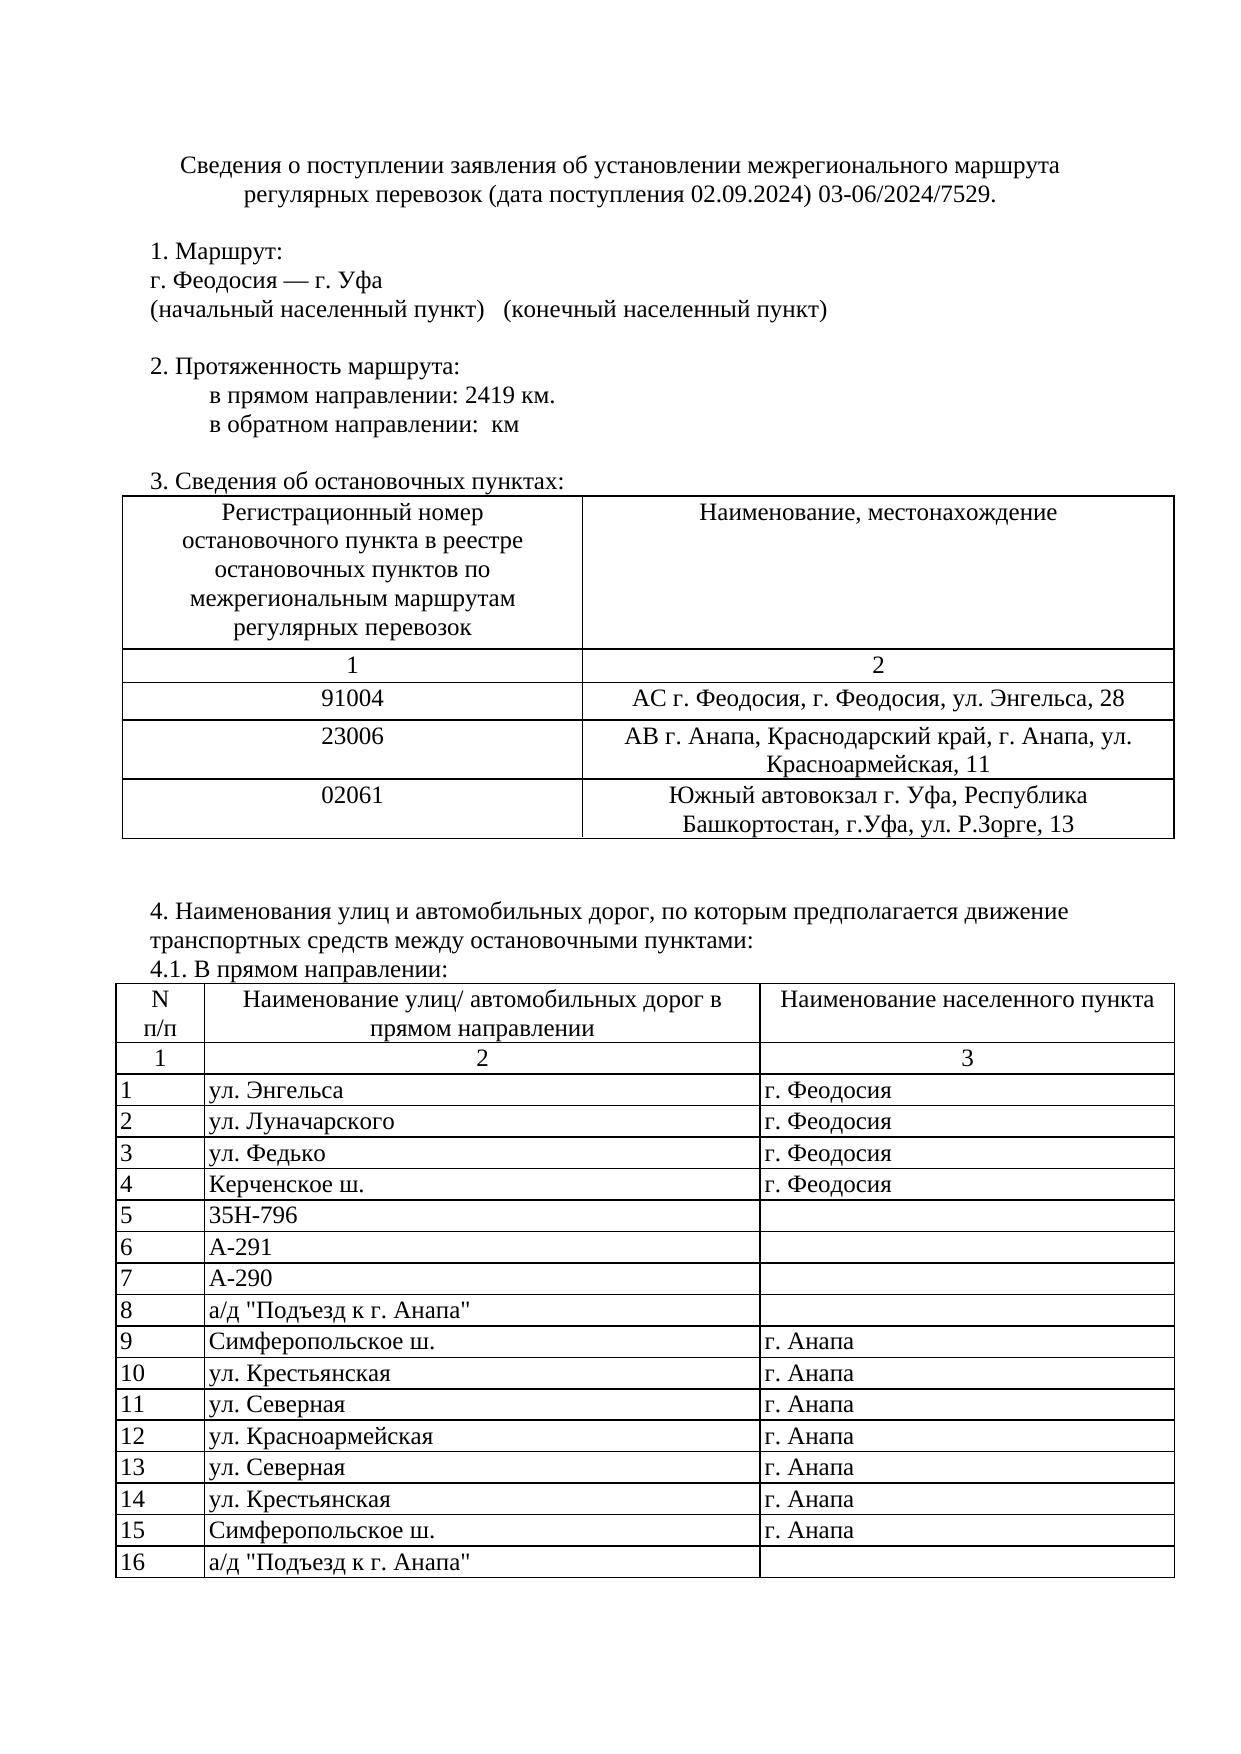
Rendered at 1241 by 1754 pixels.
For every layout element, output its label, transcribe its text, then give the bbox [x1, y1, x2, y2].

table_cell 1 [123, 650, 582, 681]
table_cell 2 [583, 650, 1173, 681]
table_cell ул. Энгельса [205, 1075, 759, 1105]
text в обратном направлении: км [150, 409, 1090, 437]
table_cell ул. Луначарского [205, 1106, 759, 1136]
text г. Феодосия — г. Уфа [150, 265, 1090, 294]
table_cell Симферопольское ш. [205, 1327, 759, 1356]
table_cell г. Феодосия [761, 1075, 1174, 1105]
table_cell 91004 [123, 683, 582, 719]
table_cell г. Анапа [761, 1484, 1174, 1514]
table_cell 5 [117, 1201, 204, 1231]
table_cell г. Феодосия [761, 1169, 1174, 1199]
table_cell г. Анапа [761, 1421, 1174, 1451]
text в прямом направлении: 2419 км. [150, 380, 1090, 409]
table_cell АВ г. Анапа, Краснодарский край, г. Анапа, ул. Красноармейская, 11 [583, 721, 1173, 778]
table_cell [761, 1232, 1174, 1262]
table_cell 02061 [123, 780, 582, 837]
table_cell 2 [205, 1043, 759, 1073]
table_cell а/д "Подъезд к г. Анапа" [205, 1295, 759, 1325]
table_cell 12 [117, 1421, 204, 1451]
table_cell 1 [117, 1075, 204, 1105]
table_cell [761, 1547, 1174, 1577]
table_cell 3 [117, 1138, 204, 1168]
table_cell г. Анапа [761, 1515, 1174, 1545]
table_cell 1 [117, 1043, 204, 1073]
table_cell г. Анапа [761, 1358, 1174, 1388]
text 2. Протяженность маршрута: [150, 351, 1090, 380]
table_cell 35Н-796 [205, 1201, 759, 1231]
table_cell 2 [117, 1106, 204, 1136]
table_cell ул. Красноармейская [205, 1421, 759, 1451]
table_cell Керченское ш. [205, 1169, 759, 1199]
table_header Регистрационный номер остановочного пункта в реестре остановочных пунктов по межрегиональным маршрутам регулярных перевозок [123, 497, 582, 648]
table_cell 23006 [123, 721, 582, 778]
table_cell г. Феодосия [761, 1106, 1174, 1136]
table_cell АС г. Феодосия, г. Феодосия, ул. Энгельса, 28 [583, 683, 1173, 719]
text 1. Маршрут: [150, 236, 1090, 265]
table_cell [761, 1201, 1174, 1231]
table_cell 14 [117, 1484, 204, 1514]
table_cell ул. Северная [205, 1452, 759, 1482]
table_cell [761, 1295, 1174, 1325]
table_cell 4 [117, 1169, 204, 1199]
table_cell г. Анапа [761, 1327, 1174, 1356]
table_cell А-290 [205, 1264, 759, 1293]
table_cell 9 [117, 1327, 204, 1356]
table_cell г. Феодосия [761, 1138, 1174, 1168]
table_header N п/п [117, 984, 204, 1042]
table_cell 13 [117, 1452, 204, 1482]
table_header Наименование населенного пункта [761, 984, 1174, 1042]
table_cell 16 [117, 1547, 204, 1577]
table_cell 3 [761, 1043, 1174, 1073]
table_cell 8 [117, 1295, 204, 1325]
table_cell ул. Северная [205, 1390, 759, 1419]
table_cell г. Анапа [761, 1390, 1174, 1419]
text (начальный населенный пункт) (конечный населенный пункт) [150, 294, 1090, 322]
text 4. Наименования улиц и автомобильных дорог, по которым предполагается движение транспортных средств между остановочными пунктами: [150, 896, 1090, 954]
table_cell Симферопольское ш. [205, 1515, 759, 1545]
text Сведения о поступлении заявления об установлении межрегионального маршрута регулярных перевозок (дата поступления 02.09.2024) 03-06/2024/7529. [150, 150, 1090, 207]
table_cell [761, 1264, 1174, 1293]
table_cell А-291 [205, 1232, 759, 1262]
text 4.1. В прямом направлении: [150, 954, 1090, 983]
table_cell ул. Крестьянская [205, 1358, 759, 1388]
table_cell 10 [117, 1358, 204, 1388]
table_cell ул. Крестьянская [205, 1484, 759, 1514]
table_cell 7 [117, 1264, 204, 1293]
table_cell г. Анапа [761, 1452, 1174, 1482]
table_header Наименование улиц/ автомобильных дорог в прямом направлении [205, 984, 759, 1042]
table_cell 11 [117, 1390, 204, 1419]
table_cell 6 [117, 1232, 204, 1262]
text 3. Сведения об остановочных пунктах: [150, 466, 1090, 495]
table_cell Южный автовокзал г. Уфа, Республика Башкортостан, г.Уфа, ул. Р.Зорге, 13 [583, 780, 1173, 837]
table_cell 15 [117, 1515, 204, 1545]
table_header Наименование, местонахождение [583, 497, 1173, 648]
table_cell а/д "Подъезд к г. Анапа" [205, 1547, 759, 1577]
table_cell ул. Федько [205, 1138, 759, 1168]
